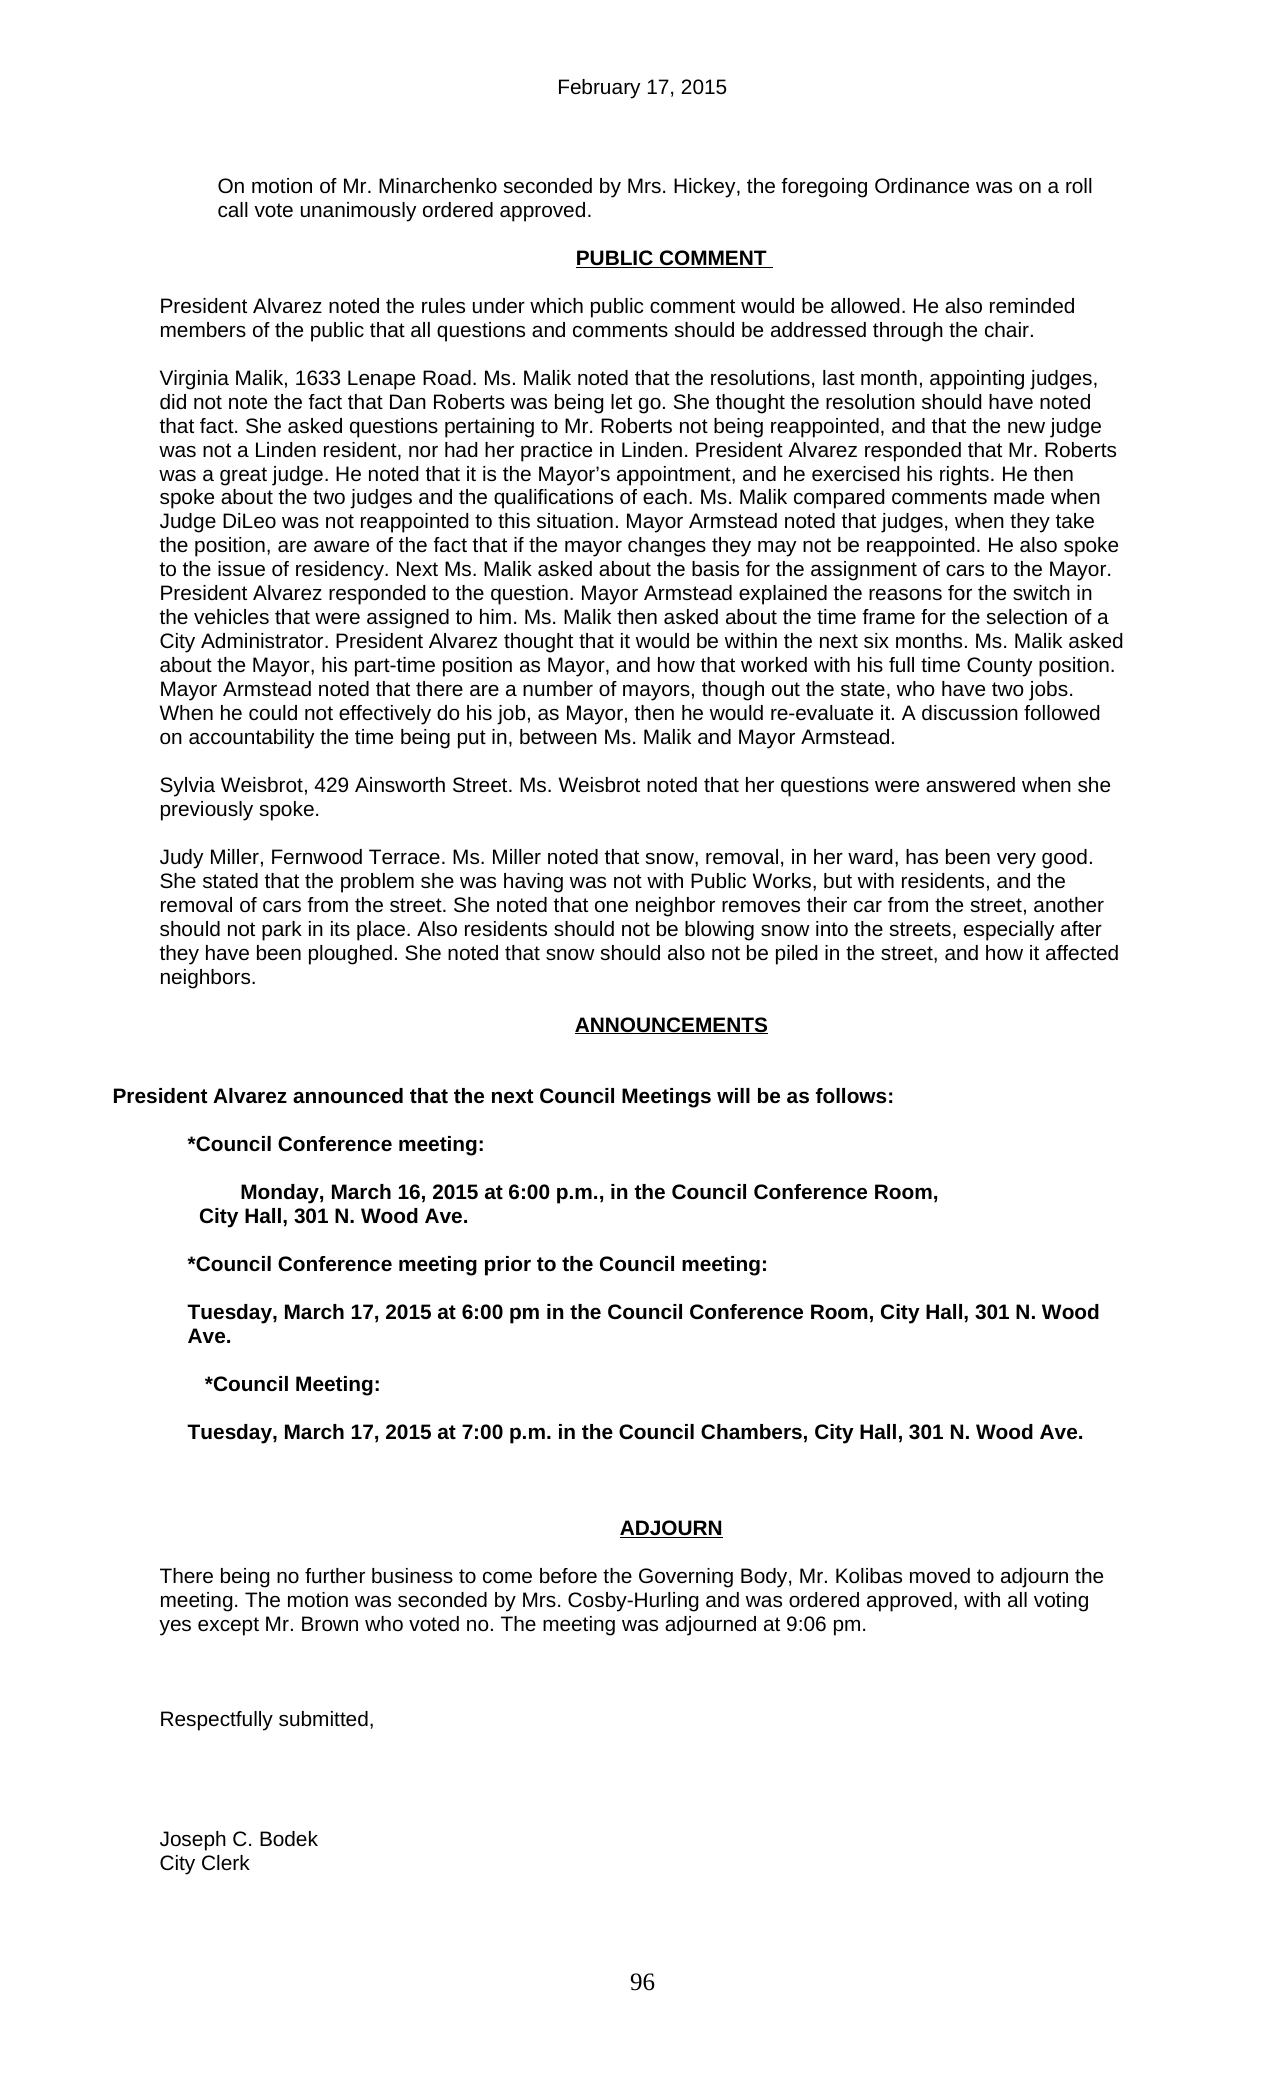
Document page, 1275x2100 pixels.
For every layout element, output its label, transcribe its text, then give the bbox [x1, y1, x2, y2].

list On motion of Mr. Minarchenko seconded by Mrs. Hickey, the foregoing Ordinance was on a roll call vote unanimously ordered approved. [217, 174, 1125, 222]
text Monday, March 16, 2015 at 6:00 p.m., in the Council Conference Room, [112, 1180, 1134, 1204]
text Judy Miller, Fernwood Terrace. Ms. Miller noted that snow, removal, in her ward, has been very good. She stated that the problem she was having was not with Public Works, but with residents, and the removal of cars from the street. She noted that one neighbor removes their car from the street, another should not park in its place. Also residents should not be blowing snow into the streets, especially after they have been ploughed. She noted that snow should also not be piled in the street, and how it affected neighbors. [159, 845, 1125, 988]
list Respectfully submitted, [159, 1707, 1125, 1731]
list City Clerk [159, 1851, 1125, 1875]
text Tuesday, March 17, 2015 at 7:00 p.m. in the Council Chambers, City Hall, 301 N. Wood Ave. [112, 1420, 1134, 1444]
text President Alvarez announced that the next Council Meetings will be as follows: [112, 1084, 1134, 1108]
text Virginia Malik, 1633 Lenape Road. Ms. Malik noted that the resolutions, last month, appointing judges, did not note the fact that Dan Roberts was being let go. She thought the resolution should have noted that fact. She asked questions pertaining to Mr. Roberts not being reappointed, and that the new judge was not a Linden resident, nor had her practice in Linden. President Alvarez responded that Mr. Roberts was a great judge. He noted that it is the Mayor’s appointment, and he exercised his rights. He then spoke about the two judges and the qualifications of each. Ms. Malik compared comments made when Judge DiLeo was not reappointed to this situation. Mayor Armstead noted that judges, when they take the position, are aware of the fact that if the mayor changes they may not be reappointed. He also spoke to the issue of residency. Next Ms. Malik asked about the basis for the assignment of cars to the Mayor. President Alvarez responded to the question. Mayor Armstead explained the reasons for the switch in the vehicles that were assigned to him. Ms. Malik then asked about the time frame for the selection of a City Administrator. President Alvarez thought that it would be within the next six months. Ms. Malik asked about the Mayor, his part-time position as Mayor, and how that worked with his full time County position. Mayor Armstead noted that there are a number of mayors, though out the state, who have two jobs. When he could not effectively do his job, as Mayor, then he would re-evaluate it. A discussion followed on accountability the time being put in, between Ms. Malik and Mayor Armstead. [159, 366, 1125, 749]
list President Alvarez noted the rules under which public comment would be allowed. He also reminded members of the public that all questions and comments should be addressed through the chair. [159, 294, 1125, 342]
list ADJOURN [217, 1516, 1125, 1539]
list Joseph C. Bodek [159, 1827, 1125, 1851]
text *Council Meeting: [112, 1372, 1134, 1396]
text *Council Conference meeting: [187, 1132, 1134, 1156]
list ANNOUNCEMENTS [217, 1012, 1125, 1036]
text City Hall, 301 N. Wood Ave. [112, 1204, 1134, 1228]
text *Council Conference meeting prior to the Council meeting: [187, 1252, 1134, 1276]
list PUBLIC COMMENT [217, 246, 1125, 270]
list There being no further business to come before the Governing Body, Mr. Kolibas moved to adjourn the meeting. The motion was seconded by Mrs. Cosby-Hurling and was ordered approved, with all voting yes except Mr. Brown who voted no. The meeting was adjourned at 9:06 pm. [159, 1563, 1125, 1635]
text Sylvia Weisbrot, 429 Ainsworth Street. Ms. Weisbrot noted that her questions were answered when she previously spoke. [159, 773, 1125, 821]
text Tuesday, March 17, 2015 at 6:00 pm in the Council Conference Room, City Hall, 301 N. Wood Ave. [187, 1300, 1134, 1348]
